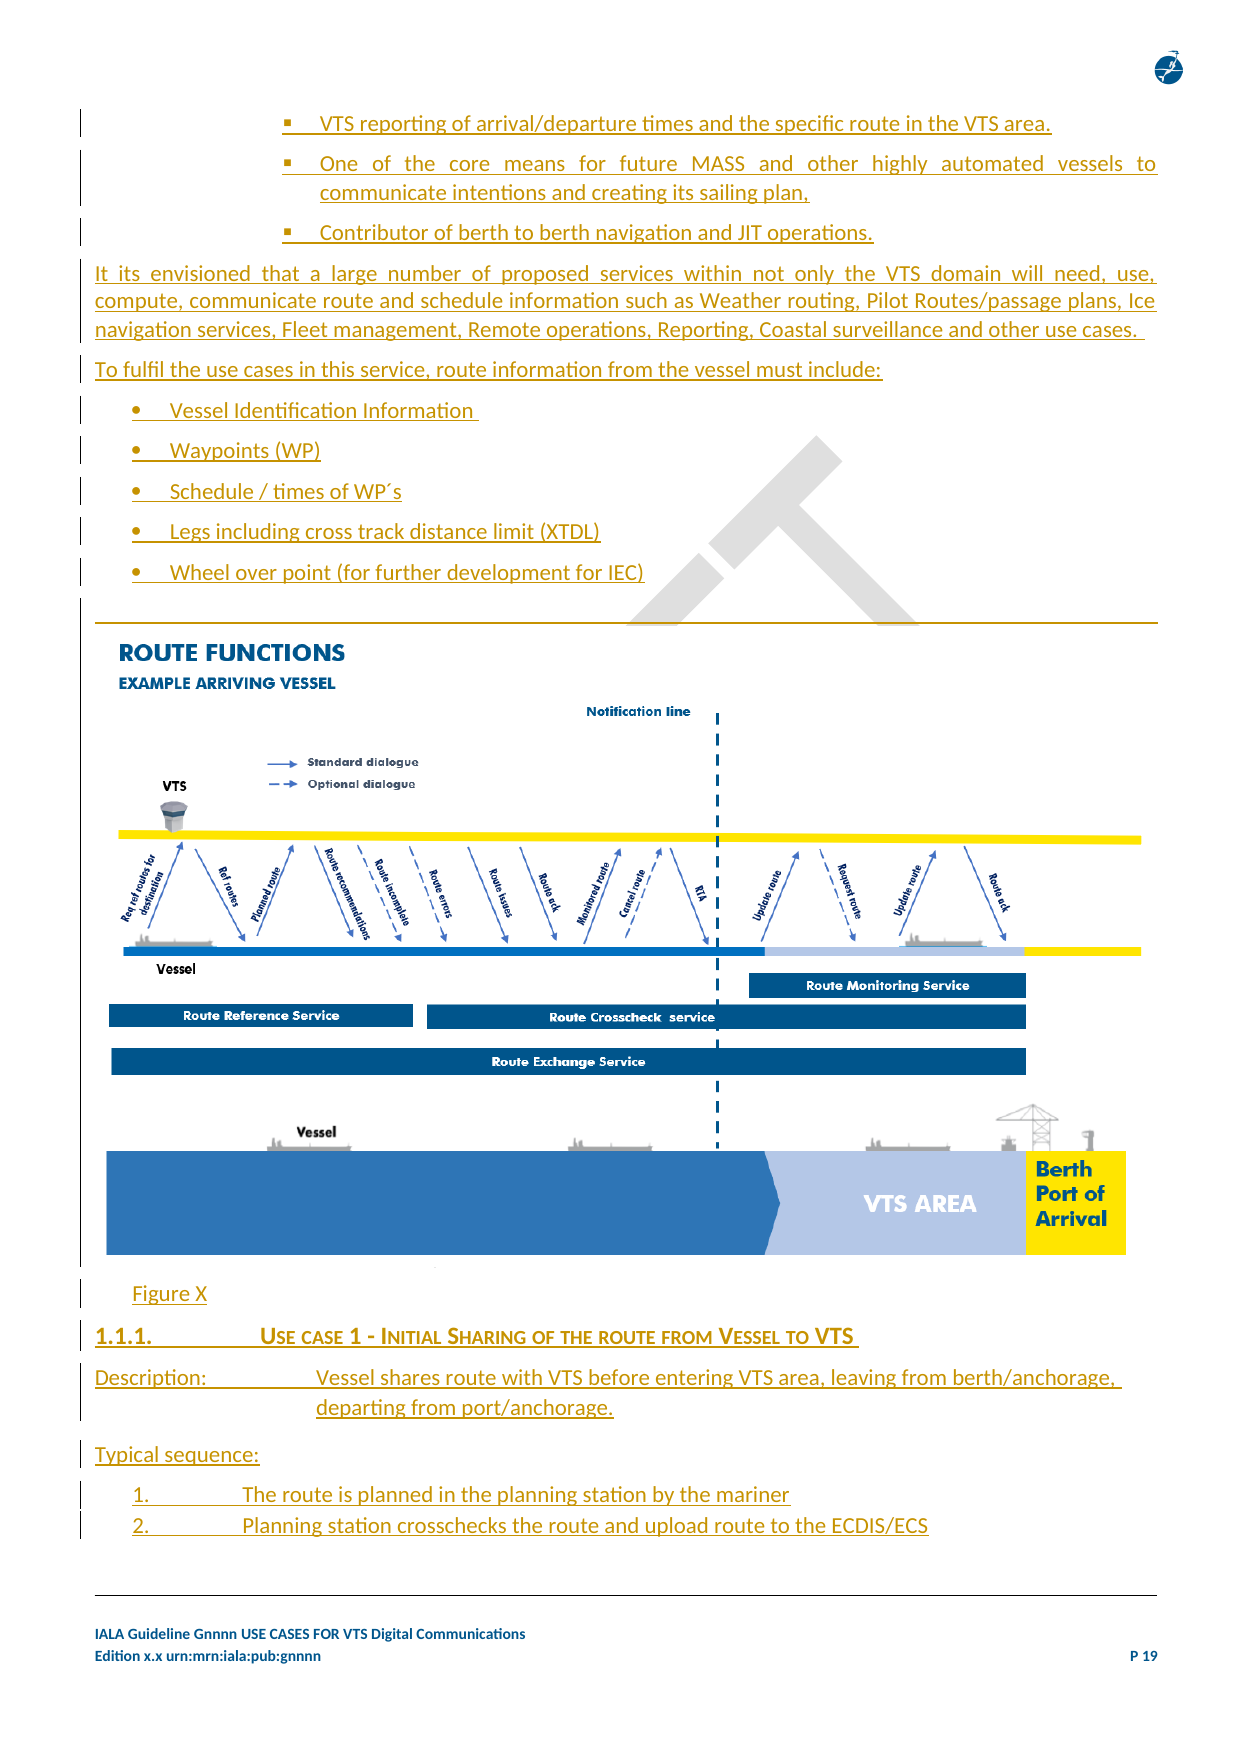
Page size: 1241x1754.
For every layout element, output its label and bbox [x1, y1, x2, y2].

picture [94, 626, 1158, 1267]
picture [1123, 0, 1241, 119]
